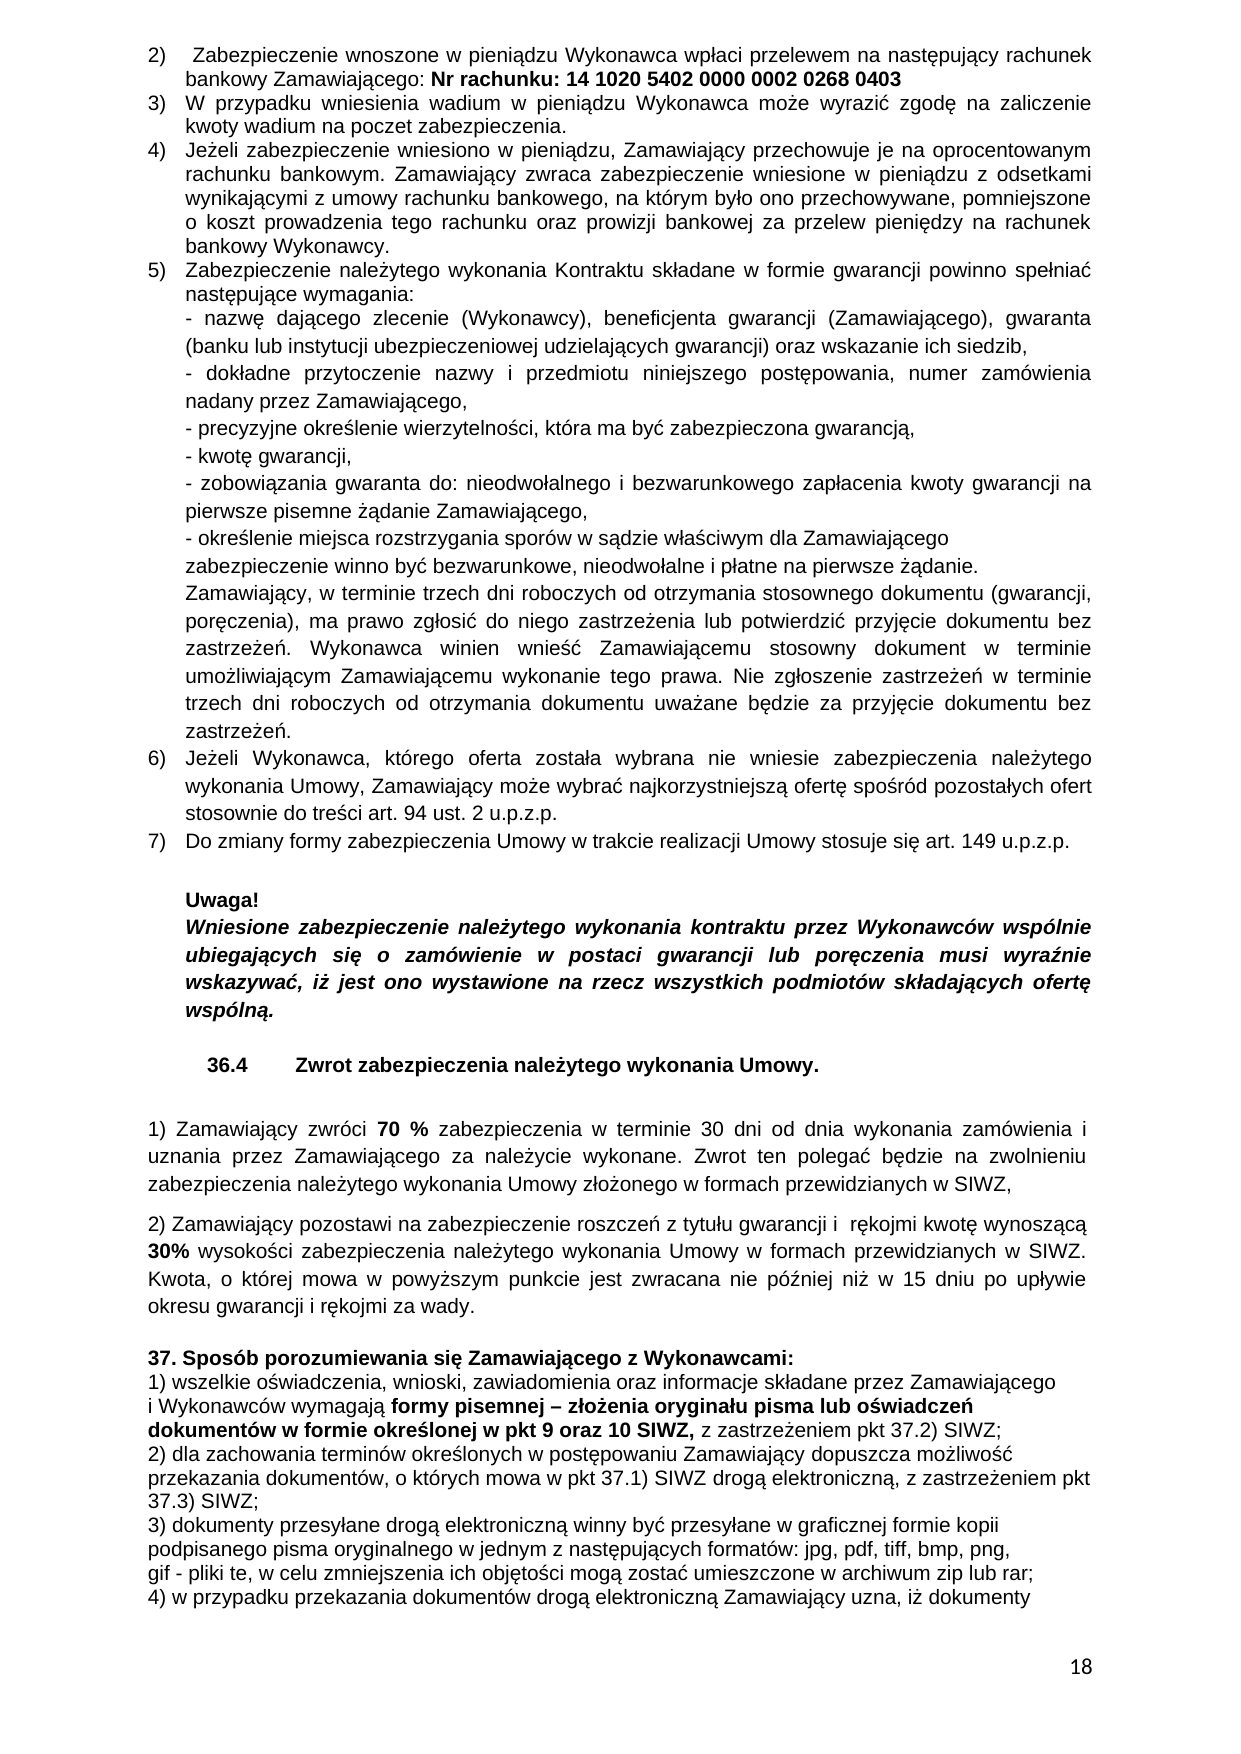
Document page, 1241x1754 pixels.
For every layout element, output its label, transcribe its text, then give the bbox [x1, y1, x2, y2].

text 2) dla zachowania terminów określonych w postępowaniu Zamawiający dopuszcza możliwość [148, 1441, 1092, 1465]
text 2) Zamawiający pozostawi na zabezpieczenie roszczeń z tytułu gwarancji i rękojmi kwotę wynoszącą 30% wysokości zabezpieczenia należytego wykonania Umowy w formach przewidzianych w SIWZ. Kwota, o której mowa w powyższym punkcie jest zwracana nie później niż w 15 dniu po upływie okresu gwarancji i rękojmi za wady. [148, 1212, 1088, 1318]
text 6) Jeżeli Wykonawca, którego oferta została wybrana nie wniesie zabezpieczenia należytego wykonania Umowy, Zamawiający może wybrać najkorzystniejszą ofertę spośród pozostałych ofert stosownie do treści art. 94 ust. 2 u.p.z.p. [148, 746, 1092, 825]
list Jeżeli zabezpieczenie wniesiono w pieniądzu, Zamawiający przechowuje je na oprocentowanym rachunku bankowym. Zamawiający zwraca zabezpieczenie wniesione w pieniądzu z odsetkami wynikającymi z umowy rachunku bankowego, na którym było ono przechowywane, pomniejszone o koszt prowadzenia tego rachunku oraz prowizji bankowej za przelew pieniędzy na rachunek bankowy Wykonawcy. [148, 138, 1092, 258]
text - kwotę gwarancji, [185, 443, 1092, 467]
text - dokładne przytoczenie nazwy i przedmiotu niniejszego postępowania, numer zamówienia nadany przez Zamawiającego, [185, 361, 1092, 412]
text i Wykonawców wymagają formy pisemnej – złożenia oryginału pisma lub oświadczeń [148, 1393, 1092, 1417]
text 7) Do zmiany formy zabezpieczenia Umowy w trakcie realizacji Umowy stosuje się art. 149 u.p.z.p. [148, 828, 1092, 852]
text przekazania dokumentów, o których mowa w pkt 37.1) SIWZ drogą elektroniczną, z zastrzeżeniem pkt 37.3) SIWZ; [148, 1465, 1092, 1513]
list Zabezpieczenie należytego wykonania Kontraktu składane w formie gwarancji powinno spełniać następujące wymagania: [148, 258, 1092, 306]
text Zamawiający, w terminie trzech dni roboczych od otrzymania stosownego dokumentu (gwarancji, poręczenia), ma prawo zgłosić do niego zastrzeżenia lub potwierdzić przyjęcie dokumentu bez zastrzeżeń. Wykonawca winien wnieść Zamawiającemu stosowny dokument w terminie umożliwiającym Zamawiającemu wykonanie tego prawa. Nie zgłoszenie zastrzeżeń w terminie trzech dni roboczych od otrzymania dokumentu uważane będzie za przyjęcie dokumentu bez zastrzeżeń. [185, 581, 1092, 742]
text - precyzyjne określenie wierzytelności, która ma być zabezpieczona gwarancją, [185, 416, 1092, 440]
text 1) Zamawiający zwróci 70 % zabezpieczenia w terminie 30 dni od dnia wykonania zamówienia i uznania przez Zamawiającego za należycie wykonane. Zwrot ten polegać będzie na zwolnieniu zabezpieczenia należytego wykonania Umowy złożonego w formach przewidzianych w SIWZ, [148, 1117, 1088, 1196]
list Zabezpieczenie wnoszone w pieniądzu Wykonawca wpłaci przelewem na następujący rachunek bankowy Zamawiającego: Nr rachunku: 14 1020 5402 0000 0002 0268 0403 [148, 42, 1092, 90]
text - zobowiązania gwaranta do: nieodwołalnego i bezwarunkowego zapłacenia kwoty gwarancji na pierwsze pisemne żądanie Zamawiającego, [185, 471, 1092, 522]
list Zwrot zabezpieczenia należytego wykonania Umowy. [207, 1053, 1092, 1077]
text - nazwę dającego zlecenie (Wykonawcy), beneficjenta gwarancji (Zamawiającego), gwaranta (banku lub instytucji ubezpieczeniowej udzielających gwarancji) oraz wskazanie ich siedzib, [185, 306, 1092, 357]
text Uwaga! [185, 888, 1092, 912]
text 1) wszelkie oświadczenia, wnioski, zawiadomienia oraz informacje składane przez Zamawiającego [148, 1369, 1092, 1393]
text 4) w przypadku przekazania dokumentów drogą elektroniczną Zamawiający uzna, iż dokumenty [148, 1585, 1092, 1609]
text 37. Sposób porozumiewania się Zamawiającego z Wykonawcami: [148, 1346, 1092, 1369]
text podpisanego pisma oryginalnego w jednym z następujących formatów: jpg, pdf, tiff, bmp, png, [148, 1537, 1092, 1561]
text gif - pliki te, w celu zmniejszenia ich objętości mogą zostać umieszczone w archiwum zip lub rar; [148, 1561, 1092, 1585]
text zabezpieczenie winno być bezwarunkowe, nieodwołalne i płatne na pierwsze żądanie. [185, 553, 1092, 577]
text dokumentów w formie określonej w pkt 9 oraz 10 SIWZ, z zastrzeżeniem pkt 37.2) SIWZ; [148, 1417, 1092, 1441]
list W przypadku wniesienia wadium w pieniądzu Wykonawca może wyrazić zgodę na zaliczenie kwoty wadium na poczet zabezpieczenia. [148, 90, 1092, 138]
text Wniesione zabezpieczenie należytego wykonania kontraktu przez Wykonawców wspólnie ubiegających się o zamówienie w postaci gwarancji lub poręczenia musi wyraźnie wskazywać, iż jest ono wystawione na rzecz wszystkich podmiotów składających ofertę wspólną. [185, 915, 1092, 1022]
text - określenie miejsca rozstrzygania sporów w sądzie właściwym dla Zamawiającego [185, 526, 1092, 550]
text 3) dokumenty przesyłane drogą elektroniczną winny być przesyłane w graficznej formie kopii [148, 1513, 1092, 1537]
